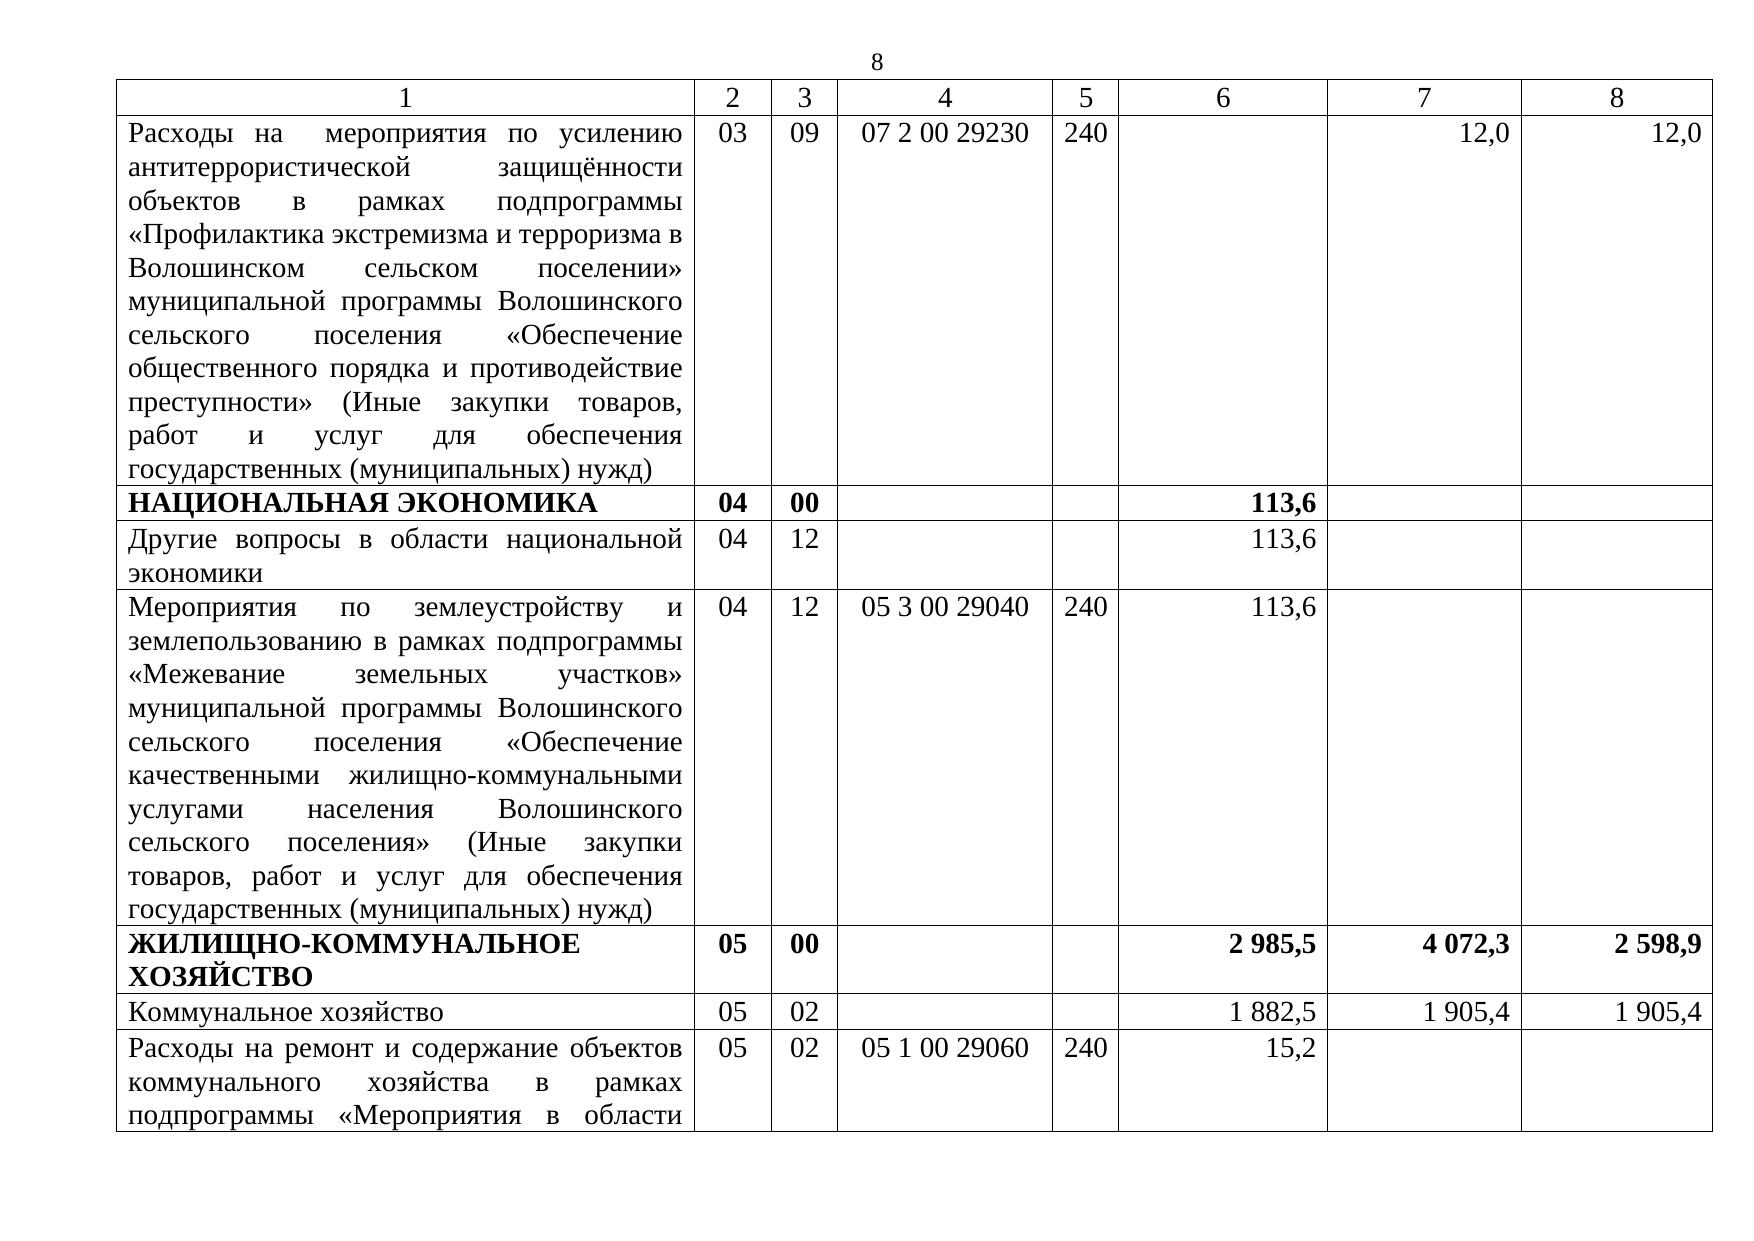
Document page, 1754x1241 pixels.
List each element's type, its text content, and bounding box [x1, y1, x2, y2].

table_cell 12,0 [1328, 116, 1521, 484]
table_header 7 [1328, 80, 1521, 114]
table_cell [838, 926, 1052, 993]
table_cell Другие вопросы в области национальной экономики [117, 521, 694, 588]
table_header 3 [772, 80, 837, 114]
table_cell [1522, 1030, 1712, 1131]
table_cell [1522, 521, 1712, 588]
table_cell Мероприятия по землеустройству и землепользованию в рамках подпрограммы «Межевание земельных участков» муниципальной программы Волошинского сельского поселения «Обеспечение качественными жилищно-коммунальными услугами населения Волошинского сельского поселения» (Иные закупки товаров, работ и услуг для обеспечения государственных (муниципальных) нужд) [117, 590, 694, 925]
table_cell 113,6 [1119, 521, 1327, 588]
table_cell 05 [695, 1030, 771, 1131]
table_cell [838, 486, 1052, 520]
table_cell 1 905,4 [1328, 994, 1521, 1029]
table_cell 04 [695, 521, 771, 588]
table_cell 05 [695, 926, 771, 993]
table_cell 2 985,5 [1119, 926, 1327, 993]
table_cell 12 [772, 590, 837, 925]
table_cell [1053, 994, 1118, 1029]
table_cell 240 [1053, 590, 1118, 925]
table_cell 12,0 [1522, 116, 1712, 484]
table_cell 12 [772, 521, 837, 588]
table_cell 240 [1053, 116, 1118, 484]
table_cell 05 3 00 29040 [838, 590, 1052, 925]
table_cell [838, 994, 1052, 1029]
table_cell [838, 521, 1052, 588]
table_cell 15,2 [1119, 1030, 1327, 1131]
table_cell 00 [772, 486, 837, 520]
table_header 5 [1053, 80, 1118, 114]
table_cell 4 072,3 [1328, 926, 1521, 993]
table_cell 1 882,5 [1119, 994, 1327, 1029]
table_cell [1522, 590, 1712, 925]
table_cell [1522, 486, 1712, 520]
table_cell 04 [695, 486, 771, 520]
table_header 1 [117, 80, 694, 114]
table_cell [1328, 590, 1521, 925]
table_cell 02 [772, 1030, 837, 1131]
table_cell 03 [695, 116, 771, 484]
table_cell [1119, 116, 1327, 484]
table_cell 04 [695, 590, 771, 925]
table_cell [1053, 926, 1118, 993]
table_cell 05 1 00 29060 [838, 1030, 1052, 1131]
table_cell 113,6 [1119, 486, 1327, 520]
table_header 2 [695, 80, 771, 114]
table_cell Расходы на мероприятия по усилению антитеррористической защищённости объектов в рамках подпрограммы «Профилактика экстремизма и терроризма в Волошинском сельском поселении» муниципальной программы Волошинского сельского поселения «Обеспечение общественного порядка и противодействие преступности» (Иные закупки товаров, работ и услуг для обеспечения государственных (муниципальных) нужд) [117, 116, 694, 484]
table_cell ЖИЛИЩНО-КОММУНАЛЬНОЕ ХОЗЯЙСТВО [117, 926, 694, 993]
table_cell [1328, 521, 1521, 588]
table_cell 02 [772, 994, 837, 1029]
table_header 6 [1119, 80, 1327, 114]
table_cell [1328, 486, 1521, 520]
table_cell 00 [772, 926, 837, 993]
table_cell [1053, 486, 1118, 520]
table_cell Коммунальное хозяйство [117, 994, 694, 1029]
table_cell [117, 1030, 694, 1131]
table_header 4 [838, 80, 1052, 114]
table_cell 113,6 [1119, 590, 1327, 925]
table_cell 09 [772, 116, 837, 484]
table_cell 1 905,4 [1522, 994, 1712, 1029]
table_cell [1328, 1030, 1521, 1131]
table_cell 07 2 00 29230 [838, 116, 1052, 484]
table_cell 240 [1053, 1030, 1118, 1131]
table_cell 05 [695, 994, 771, 1029]
table_cell НАЦИОНАЛЬНАЯ ЭКОНОМИКА [117, 486, 694, 520]
table_cell [1053, 521, 1118, 588]
table_header 8 [1522, 80, 1712, 114]
table_cell 2 598,9 [1522, 926, 1712, 993]
